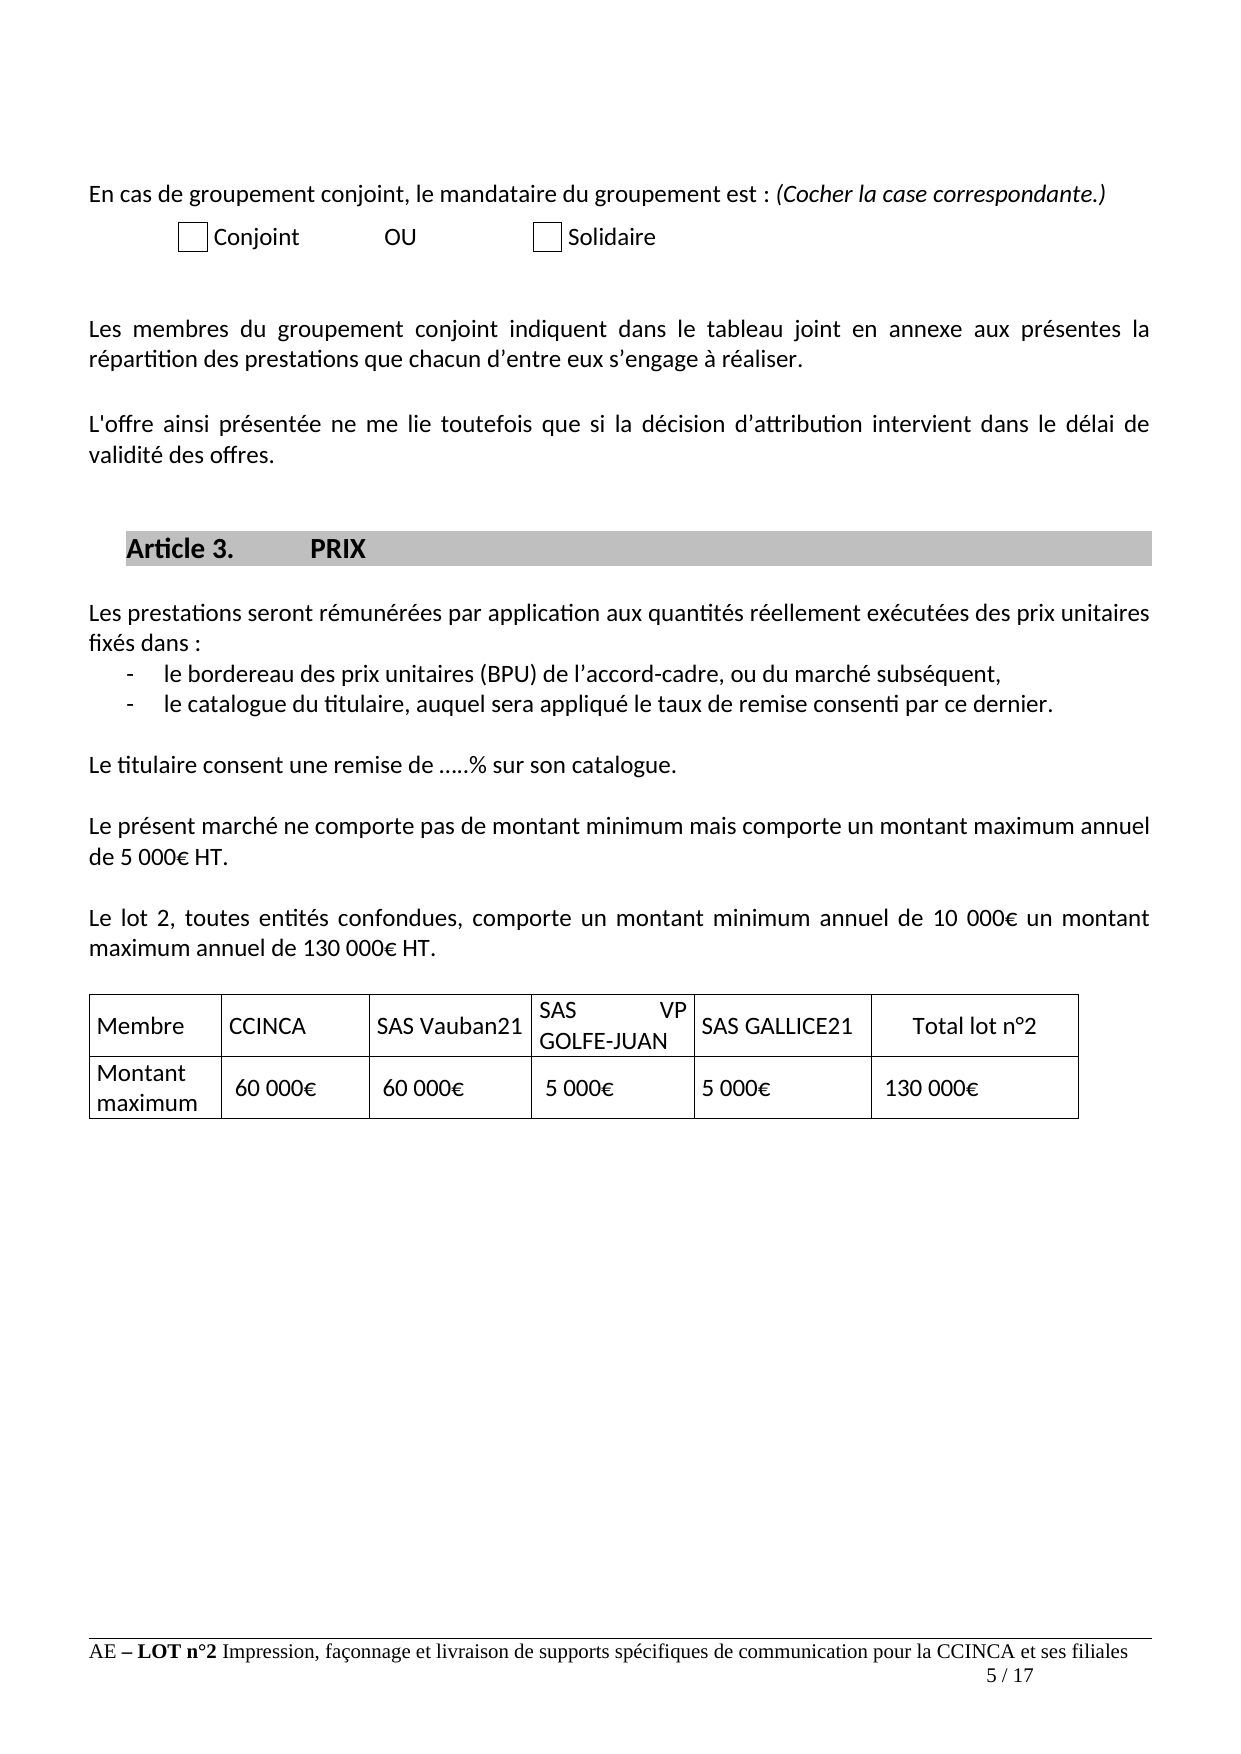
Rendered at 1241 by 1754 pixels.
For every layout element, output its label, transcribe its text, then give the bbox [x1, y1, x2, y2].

table_cell Montant maximum [90, 1057, 221, 1118]
text Les membres du groupement conjoint indiquent dans le tableau joint en annexe aux présentes la répartition des prestations que chacun d’entre eux s’engage à réaliser. [89, 313, 1152, 374]
text Conjoint OU Solidaire [89, 221, 1152, 252]
list le catalogue du titulaire, auquel sera appliqué le taux de remise consenti par ce dernier. [126, 688, 1152, 719]
table_cell 60 000€ [222, 1057, 369, 1118]
table_cell 5 000€ [532, 1057, 694, 1118]
text En cas de groupement conjoint, le mandataire du groupement est : (Cocher la case correspondante.) [89, 178, 1152, 209]
table_header SAS VP GOLFE-JUAN [532, 995, 694, 1056]
table_header Total lot n°2 [872, 995, 1078, 1056]
table_header CCINCA [222, 995, 369, 1056]
table_header SAS Vauban21 [370, 995, 531, 1056]
text Le lot 2, toutes entités confondues, comporte un montant minimum annuel de 10 000€ un montant maximum annuel de 130 000€ HT. [89, 902, 1152, 963]
text L'offre ainsi présentée ne me lie toutefois que si la décision d’attribution intervient dans le délai de validité des offres. [89, 408, 1152, 469]
text Les prestations seront rémunérées par application aux quantités réellement exécutées des prix unitaires fixés dans : [89, 597, 1152, 658]
table_header SAS GALLICE21 [695, 995, 871, 1056]
list le bordereau des prix unitaires (BPU) de l’accord-cadre, ou du marché subséquent, [126, 658, 1152, 688]
text Le titulaire consent une remise de …..% sur son catalogue. [89, 749, 1152, 780]
subtitle PRIX [126, 531, 1152, 566]
text Le présent marché ne comporte pas de montant minimum mais comporte un montant maximum annuel de 5 000€ HT. [89, 810, 1152, 871]
table_cell 130 000€ [872, 1057, 1078, 1118]
table_cell 5 000€ [695, 1057, 871, 1118]
table_header Membre [90, 995, 221, 1056]
table_cell 60 000€ [370, 1057, 531, 1118]
